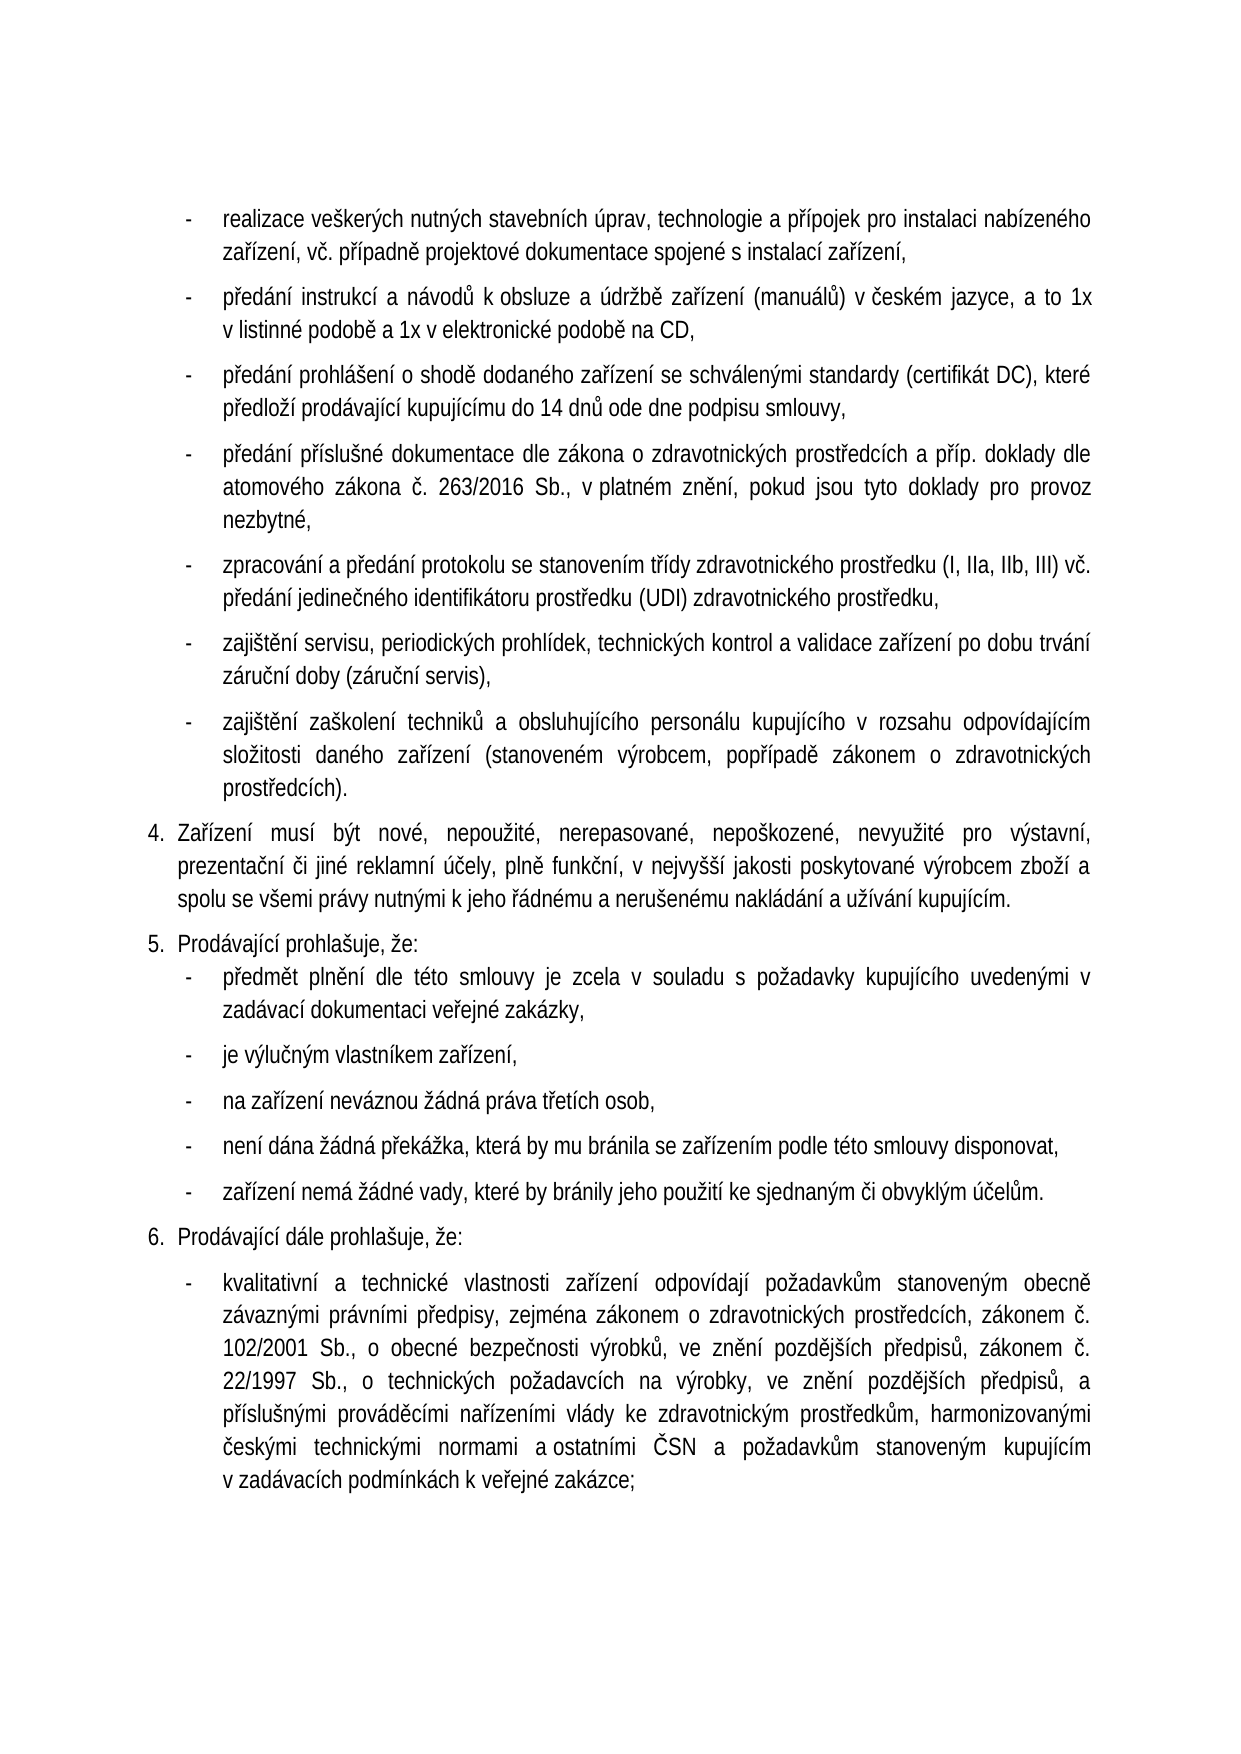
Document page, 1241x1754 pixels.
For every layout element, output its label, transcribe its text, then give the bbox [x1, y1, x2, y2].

list předání příslušné dokumentace dle zákona o zdravotnických prostředcích a příp. doklady dle atomového zákona č. 263/2016 Sb., v platném znění, pokud jsou tyto doklady pro provoz nezbytné, [185, 439, 1093, 533]
list na zařízení neváznou žádná práva třetích osob, [185, 1086, 1093, 1114]
list Prodávající dále prohlašuje, že: [148, 1222, 1093, 1251]
list předmět plnění dle této smlouvy je zcela v souladu s požadavky kupujícího uvedenými v zadávací dokumentaci veřejné zakázky, [185, 962, 1093, 1024]
list zajištění servisu, periodických prohlídek, technických kontrol a validace zařízení po dobu trvání záruční doby (záruční servis), [185, 628, 1093, 690]
list Prodávající prohlašuje, že: [148, 929, 1093, 958]
list není dána žádná překážka, která by mu bránila se zařízením podle této smlouvy disponovat, [185, 1131, 1093, 1160]
list kvalitativní a technické vlastnosti zařízení odpovídají požadavkům stanoveným obecně závaznými právními předpisy, zejména zákonem o zdravotnických prostředcích, zákonem č. 102/2001 Sb., o obecné bezpečnosti výrobků, ve znění pozdějších předpisů, zákonem č. 22/1997 Sb., o technických požadavcích na výrobky, ve znění pozdějších předpisů, a příslušnými prováděcími nařízeními vlády ke zdravotnickým prostředkům, harmonizovanými českými technickými normami a ostatními ČSN a požadavkům stanoveným kupujícím v zadávacích podmínkách k veřejné zakázce; [185, 1268, 1093, 1494]
list je výlučným vlastníkem zařízení, [185, 1041, 1093, 1069]
list předání prohlášení o shodě dodaného zařízení se schválenými standardy (certifikát DC), které předloží prodávající kupujícímu do 14 dnů ode dne podpisu smlouvy, [185, 361, 1093, 422]
list Zařízení musí být nové, nepoužité, nerepasované, nepoškozené, nevyužité pro výstavní, prezentační či jiné reklamní účely, plně funkční, v nejvyšší jakosti poskytované výrobcem zboží a spolu se všemi právy nutnými k jeho řádnému a nerušenému nakládání a užívání kupujícím. [148, 818, 1093, 912]
list zpracování a předání protokolu se stanovením třídy zdravotnického prostředku (I, IIa, IIb, III) vč. předání jedinečného identifikátoru prostředku (UDI) zdravotnického prostředku, [185, 550, 1093, 612]
list realizace veškerých nutných stavebních úprav, technologie a přípojek pro instalaci nabízeného zařízení, vč. případně projektové dokumentace spojené s instalací zařízení, [185, 204, 1093, 265]
list zařízení nemá žádné vady, které by bránily jeho použití ke sjednaným či obvyklým účelům. [185, 1177, 1093, 1205]
list zajištění zaškolení techniků a obsluhujícího personálu kupujícího v rozsahu odpovídajícím složitosti daného zařízení (stanoveném výrobcem, popřípadě zákonem o zdravotnických prostředcích). [185, 707, 1093, 801]
list předání instrukcí a návodů k obsluze a údržbě zařízení (manuálů) v českém jazyce, a to 1x v listinné podobě a 1x v elektronické podobě na CD, [185, 282, 1093, 344]
